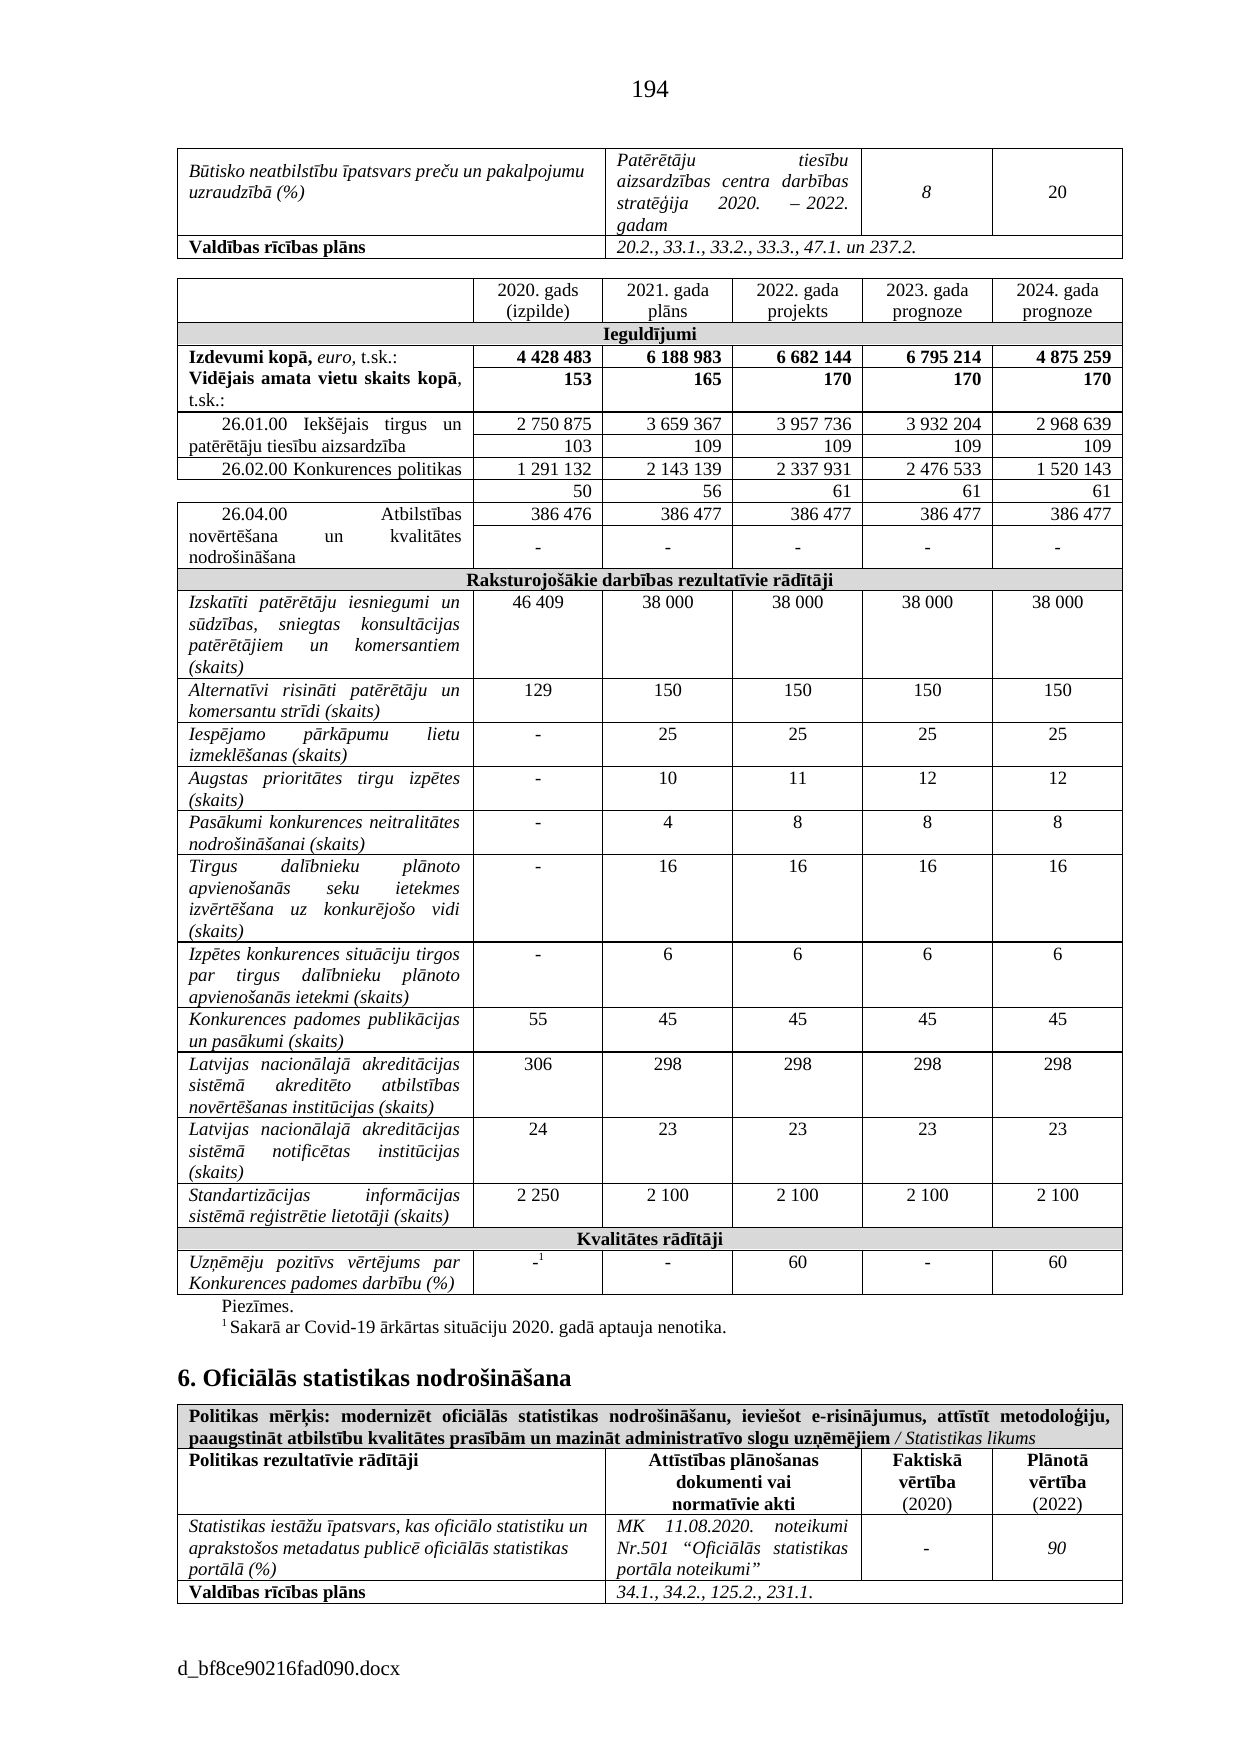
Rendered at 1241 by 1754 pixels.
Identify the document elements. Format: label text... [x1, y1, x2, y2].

table_cell 4 428 483 [474, 346, 602, 367]
table_cell Alternatīvi risināti patērētāju un komersantu strīdi (skaits) [178, 679, 473, 722]
table_cell 150 [863, 679, 992, 722]
table_cell Plānotā vērtība (2022) [993, 1449, 1122, 1514]
table_cell 386 477 [863, 503, 992, 524]
table_cell 10 [603, 767, 732, 810]
table_cell - [474, 943, 602, 1007]
table_cell 3 957 736 [733, 413, 862, 434]
table_cell Patērētāju tiesību aizsardzības centra darbības stratēģija 2020. – 2022. gadam [606, 149, 861, 235]
table_cell 170 [863, 368, 992, 411]
table_cell 2 100 [603, 1184, 732, 1227]
table_cell - [863, 526, 992, 568]
table_cell Valdības rīcības plāns [178, 1581, 605, 1602]
table_cell Būtisko neatbilstību īpatsvars preču un pakalpojumu uzraudzībā (%) [178, 149, 605, 235]
table_cell 12 [863, 767, 992, 810]
table_cell Tirgus dalībnieku plānoto apvienošanās seku ietekmes izvērtēšana uz konkurējošo vidi (skaits) [178, 855, 473, 941]
table_cell 26.04.00 Atbilstības novērtēšana un kvalitātes nodrošināšana [178, 503, 473, 568]
table_cell Raksturojošākie darbības rezultatīvie rādītāji [178, 569, 1122, 590]
table_cell - [603, 526, 732, 568]
table_header [178, 279, 473, 322]
table_cell 298 [603, 1053, 732, 1117]
table_cell MK 11.08.2020. noteikumi Nr.501 “Oficiālās statistikas portāla noteikumi” [606, 1515, 861, 1580]
table_cell 1 520 143 [993, 458, 1122, 479]
table_cell 386 477 [603, 503, 732, 524]
table_cell 3 659 367 [603, 413, 732, 434]
table_cell - [474, 767, 602, 810]
table_header 2022. gada projekts [733, 279, 862, 322]
table_cell 1 291 132 [474, 458, 602, 479]
text 6. Oficiālās statistikas nodrošināšana [177, 1363, 1122, 1392]
table_cell 20.2., 33.1., 33.2., 33.3., 47.1. un 237.2. [606, 236, 1122, 258]
table_cell 2 750 875 [474, 413, 602, 434]
table_cell 56 [603, 480, 732, 502]
table_cell 8 [863, 811, 992, 854]
table_cell - [603, 1251, 732, 1294]
table_cell 2 476 533 [863, 458, 992, 479]
table_cell 46 409 [474, 591, 602, 677]
table_cell - [862, 1515, 992, 1580]
table_cell - [733, 526, 862, 568]
table_cell 90 [993, 1515, 1122, 1580]
table_cell 150 [603, 679, 732, 722]
table_cell 170 [733, 368, 862, 411]
table_cell Izdevumi kopā, euro, t.sk.: Vidējais amata vietu skaits kopā, t.sk.: [178, 346, 473, 411]
text Piezīmes. [177, 1295, 1122, 1316]
table_cell 38 000 [733, 591, 862, 677]
table_cell 12 [993, 767, 1122, 810]
table_header 2024. gada prognoze [993, 279, 1122, 322]
table_cell 2 100 [993, 1184, 1122, 1227]
table_cell 165 [603, 368, 732, 411]
table_cell 25 [603, 723, 732, 766]
table_cell 109 [993, 435, 1122, 457]
table_header 2020. gads (izpilde) [474, 279, 602, 322]
table_cell 34.1., 34.2., 125.2., 231.1. [606, 1581, 1122, 1602]
table_cell 20 [993, 149, 1122, 235]
table_cell 2 968 639 [993, 413, 1122, 434]
table_cell 26.01.00 Iekšējais tirgus un patērētāju tiesību aizsardzība [178, 413, 473, 457]
table_cell 6 [733, 943, 862, 1007]
table_cell 38 000 [993, 591, 1122, 677]
table_cell 386 476 [474, 503, 602, 524]
table_cell Izpētes konkurences situāciju tirgos par tirgus dalībnieku plānoto apvienošanās ietekmi (skaits) [178, 943, 473, 1007]
table_cell 45 [863, 1008, 992, 1051]
table_cell 103 [474, 435, 602, 457]
table_cell 11 [733, 767, 862, 810]
table_cell Attīstības plānošanas dokumenti vai normatīvie akti [606, 1449, 861, 1514]
table_cell 2 250 [474, 1184, 602, 1227]
table_cell 8 [862, 149, 992, 235]
table_cell Kvalitātes rādītāji [178, 1228, 1122, 1249]
table_cell 3 932 204 [863, 413, 992, 434]
table_cell Izskatīti patērētāju iesniegumi un sūdzības, sniegtas konsultācijas patērētājiem un komersantiem (skaits) [178, 591, 473, 677]
table_header 2021. gada plāns [603, 279, 732, 322]
table_cell 24 [474, 1118, 602, 1183]
table_cell Latvijas nacionālajā akreditācijas sistēmā notificētas institūcijas (skaits) [178, 1118, 473, 1183]
table_cell 153 [474, 368, 602, 411]
table_cell Ieguldījumi [178, 323, 1122, 344]
table_cell 16 [733, 855, 862, 941]
table_cell - [993, 526, 1122, 568]
table_cell 50 [474, 480, 602, 502]
table_cell - [474, 723, 602, 766]
table_cell 2 337 931 [733, 458, 862, 479]
table_header 2023. gada prognoze [863, 279, 992, 322]
table_cell 386 477 [993, 503, 1122, 524]
table_cell 386 477 [733, 503, 862, 524]
table_cell 61 [733, 480, 862, 502]
table_cell 150 [733, 679, 862, 722]
table_cell 23 [733, 1118, 862, 1183]
table_cell Konkurences padomes publikācijas un pasākumi (skaits) [178, 1008, 473, 1051]
table_cell 60 [733, 1251, 862, 1294]
table_cell 4 [603, 811, 732, 854]
table_cell Politikas rezultatīvie rādītāji [178, 1449, 605, 1514]
table_cell 298 [733, 1053, 862, 1117]
table_cell 170 [993, 368, 1122, 411]
table_cell 45 [603, 1008, 732, 1051]
table_cell - [863, 1251, 992, 1294]
table_cell 61 [993, 480, 1122, 502]
table_cell 16 [603, 855, 732, 941]
table_cell 16 [993, 855, 1122, 941]
table_cell 129 [474, 679, 602, 722]
table_cell 8 [993, 811, 1122, 854]
table_cell Iespējamo pārkāpumu lietu izmeklēšanas (skaits) [178, 723, 473, 766]
table_cell 25 [863, 723, 992, 766]
table_cell 6 795 214 [863, 346, 992, 367]
table_cell Augstas prioritātes tirgu izpētes (skaits) [178, 767, 473, 810]
table_cell 45 [733, 1008, 862, 1051]
table_cell 109 [863, 435, 992, 457]
table_cell 4 875 259 [993, 346, 1122, 367]
table_cell 2 143 139 [603, 458, 732, 479]
table_cell Uzņēmēju pozitīvs vērtējums par Konkurences padomes darbību (%) [178, 1251, 473, 1294]
table_cell 23 [863, 1118, 992, 1183]
table_cell 6 [863, 943, 992, 1007]
table_cell 38 000 [863, 591, 992, 677]
table_cell 2 100 [733, 1184, 862, 1227]
table_cell 6 [603, 943, 732, 1007]
table_cell 6 682 144 [733, 346, 862, 367]
table_cell 298 [993, 1053, 1122, 1117]
table_cell 23 [993, 1118, 1122, 1183]
table_cell 61 [863, 480, 992, 502]
table_cell 2 100 [863, 1184, 992, 1227]
table_cell 25 [733, 723, 862, 766]
table_cell 23 [603, 1118, 732, 1183]
table_cell -1 [474, 1251, 602, 1294]
table_cell Standartizācijas informācijas sistēmā reģistrētie lietotāji (skaits) [178, 1184, 473, 1227]
table_cell - [474, 855, 602, 941]
table_cell 8 [733, 811, 862, 854]
table_cell Valdības rīcības plāns [178, 236, 605, 258]
table_cell Pasākumi konkurences neitralitātes nodrošināšanai (skaits) [178, 811, 473, 854]
table_cell 150 [993, 679, 1122, 722]
table_cell 25 [993, 723, 1122, 766]
table_cell - [474, 526, 602, 568]
table_cell 6 [993, 943, 1122, 1007]
table_cell 38 000 [603, 591, 732, 677]
table_cell 26.02.00 Konkurences politikas ieviešana [178, 458, 473, 479]
table_cell Faktiskā vērtība (2020) [862, 1449, 992, 1514]
table_cell 6 188 983 [603, 346, 732, 367]
table_cell 16 [863, 855, 992, 941]
table_header Politikas mērķis: modernizēt oficiālās statistikas nodrošināšanu, ieviešot e-risinājumus, attīstīt metodoloģiju, paaugstināt atbilstību kvalitātes prasībām un mazināt administratīvo slogu uzņēmējiem / Statistikas likums [178, 1405, 1122, 1448]
table_cell 45 [993, 1008, 1122, 1051]
table_cell 60 [993, 1251, 1122, 1294]
table_cell - [474, 811, 602, 854]
table_cell Statistikas iestāžu īpatsvars, kas oficiālo statistiku un aprakstošos metadatus publicē oficiālās statistikas portālā (%) [178, 1515, 605, 1580]
table_cell 298 [863, 1053, 992, 1117]
table_cell Latvijas nacionālajā akreditācijas sistēmā akreditēto atbilstības novērtēšanas institūcijas (skaits) [178, 1053, 473, 1117]
table_cell 109 [603, 435, 732, 457]
table_cell 306 [474, 1053, 602, 1117]
text 1 Sakarā ar Covid-19 ārkārtas situāciju 2020. gadā aptauja nenotika. [177, 1316, 1122, 1338]
table_cell 109 [733, 435, 862, 457]
table_cell 55 [474, 1008, 602, 1051]
